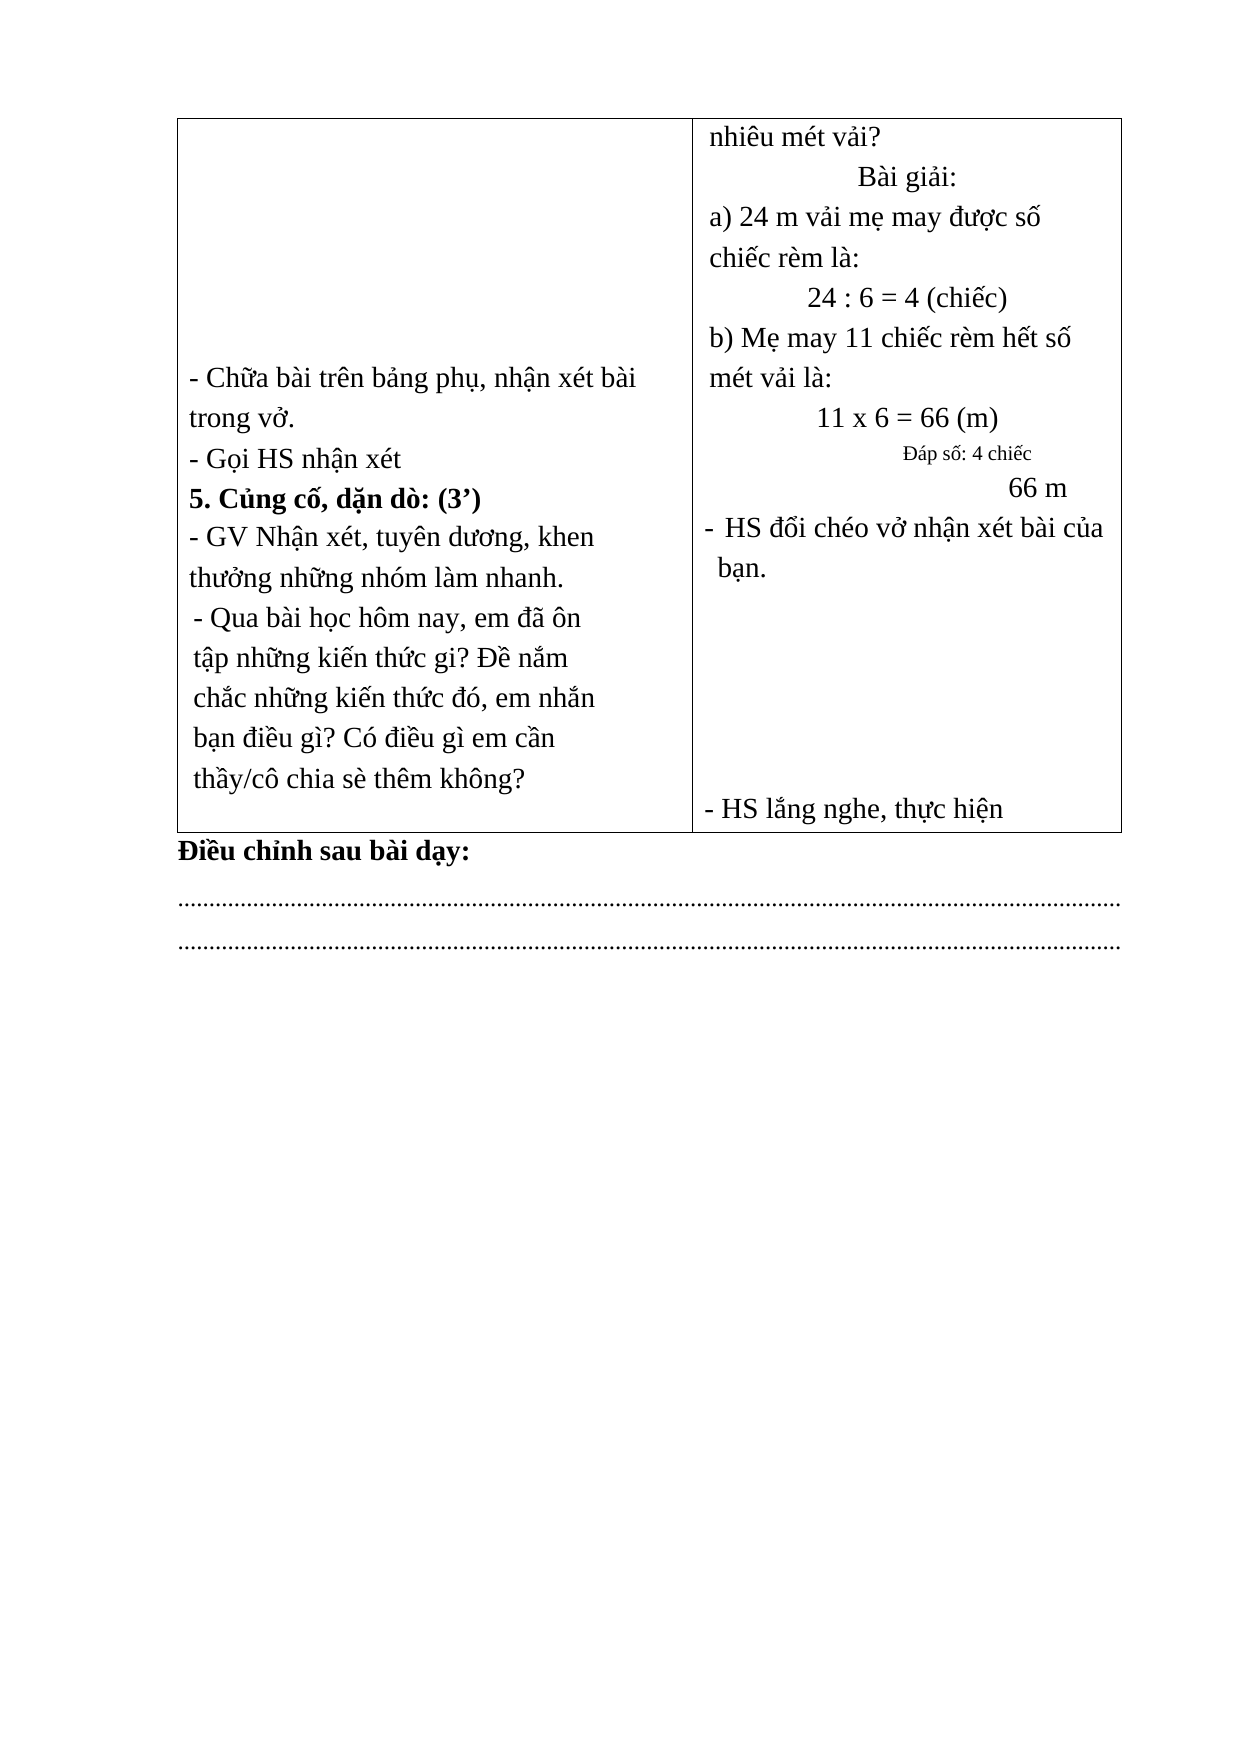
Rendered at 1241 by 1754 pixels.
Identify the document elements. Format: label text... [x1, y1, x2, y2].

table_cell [178, 119, 692, 832]
text Điều chỉnh sau bài dạy: [177, 833, 1122, 866]
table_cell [693, 119, 1121, 832]
text .............................................................................................................................................................................................................................................................................................................. [177, 883, 1122, 955]
